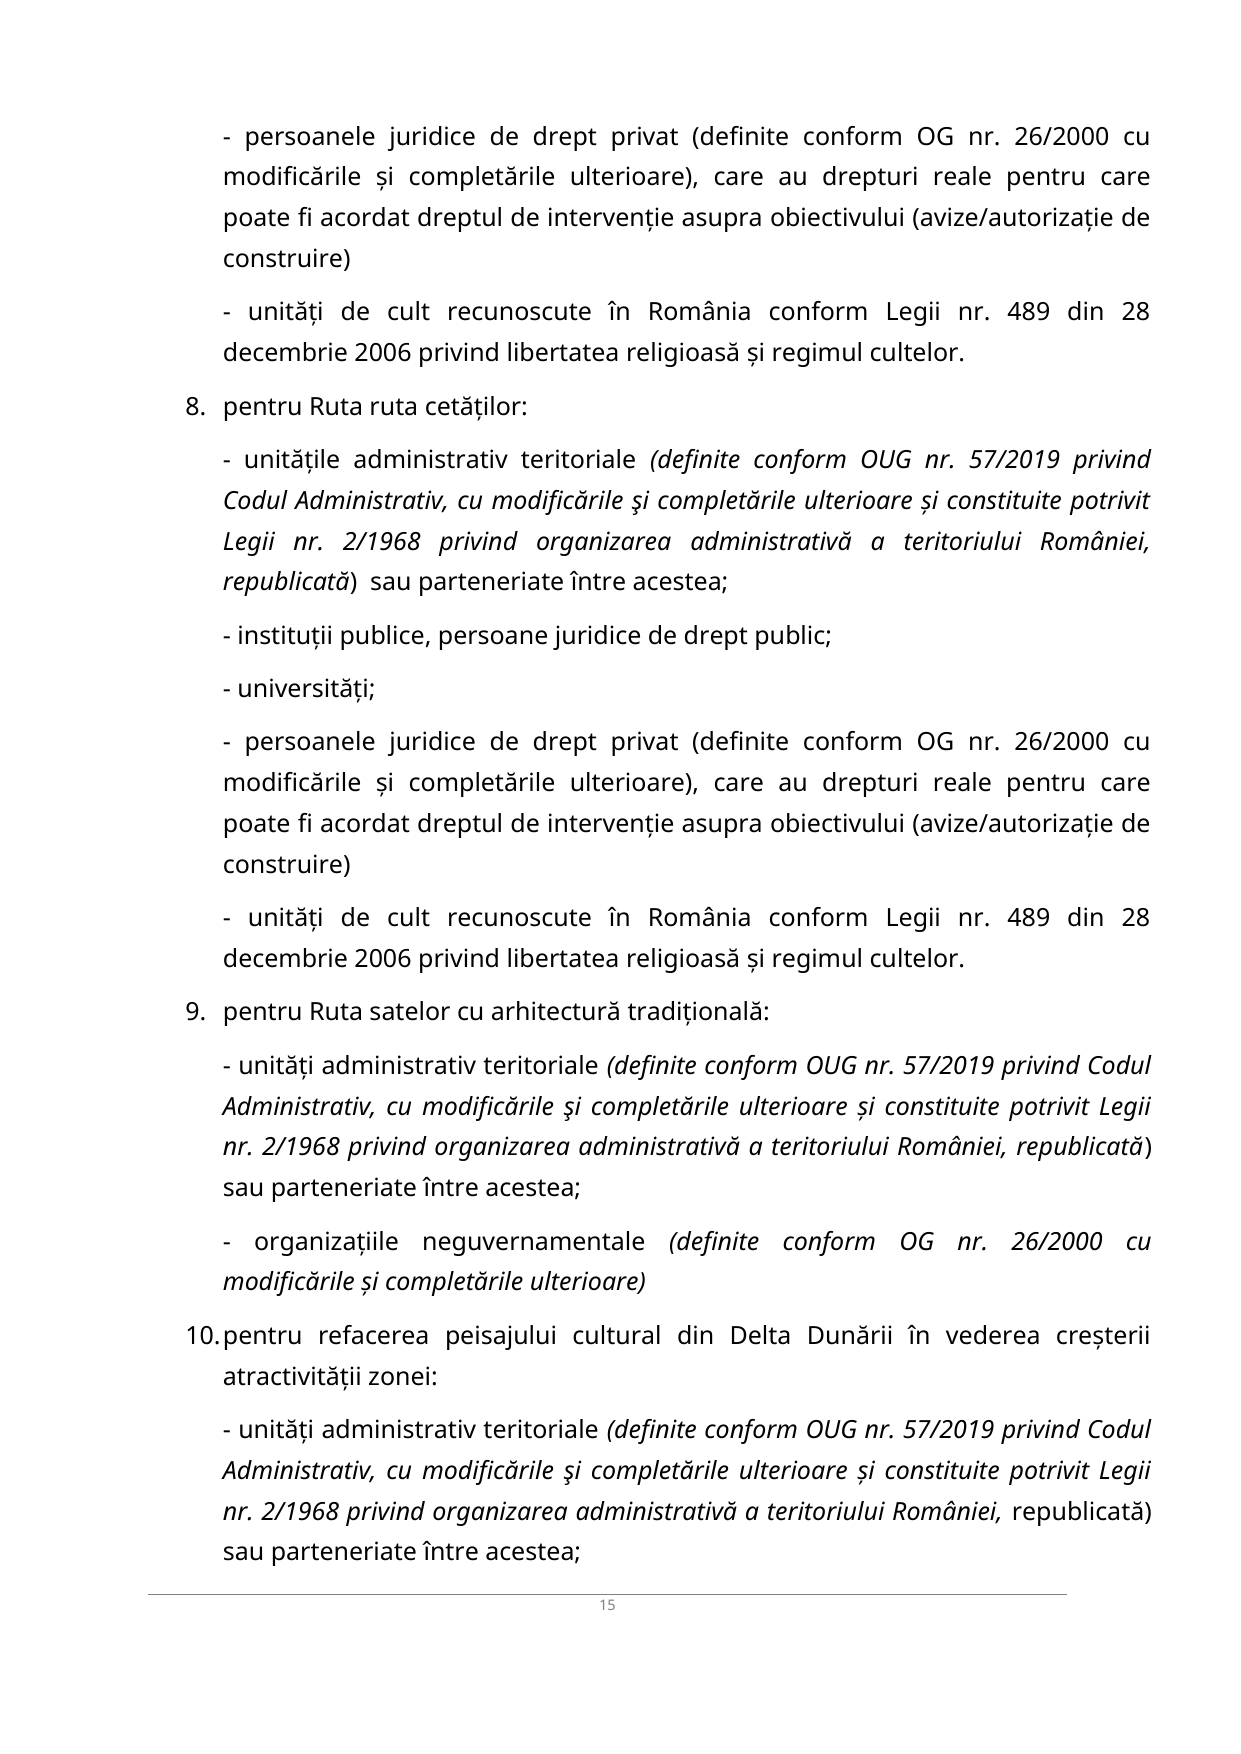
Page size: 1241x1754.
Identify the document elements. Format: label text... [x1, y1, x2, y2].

text - unități de cult recunoscute în România conform Legii nr. 489 din 28 decembrie 2006 privind libertatea religioasă și regimul cultelor. [223, 900, 1152, 975]
text - unități administrativ teritoriale (definite conform OUG nr. 57/2019 privind Codul Administrativ, cu modificările şi completările ulterioare și constituite potrivit Legii nr. 2/1968 privind organizarea administrativă a teritoriului României, republicată) sau parteneriate între acestea; [223, 1047, 1152, 1204]
list pentru Ruta ruta cetăților: [185, 388, 1152, 422]
text - universități; [223, 671, 1152, 705]
list pentru refacerea peisajului cultural din Delta Dunării în vederea creșterii atractivității zonei: [185, 1317, 1152, 1392]
text - unități administrativ teritoriale (definite conform OUG nr. 57/2019 privind Codul Administrativ, cu modificările şi completările ulterioare și constituite potrivit Legii nr. 2/1968 privind organizarea administrativă a teritoriului României, republicată) sau parteneriate între acestea; [223, 1411, 1152, 1568]
text - unități de cult recunoscute în România conform Legii nr. 489 din 28 decembrie 2006 privind libertatea religioasă și regimul cultelor. [223, 294, 1152, 369]
list pentru Ruta satelor cu arhitectură tradițională: [185, 994, 1152, 1028]
text - persoanele juridice de drept privat (definite conform OG nr. 26/2000 cu modificările și completările ulterioare), care au drepturi reale pentru care poate fi acordat dreptul de intervenție asupra obiectivului (avize/autorizație de construire) [223, 118, 1152, 275]
text - organizațiile neguvernamentale (definite conform OG nr. 26/2000 cu modificările și completările ulterioare) [223, 1223, 1152, 1298]
text - persoanele juridice de drept privat (definite conform OG nr. 26/2000 cu modificările și completările ulterioare), care au drepturi reale pentru care poate fi acordat dreptul de intervenție asupra obiectivului (avize/autorizație de construire) [223, 724, 1152, 881]
text - instituții publice, persoane juridice de drept public; [223, 617, 1152, 651]
